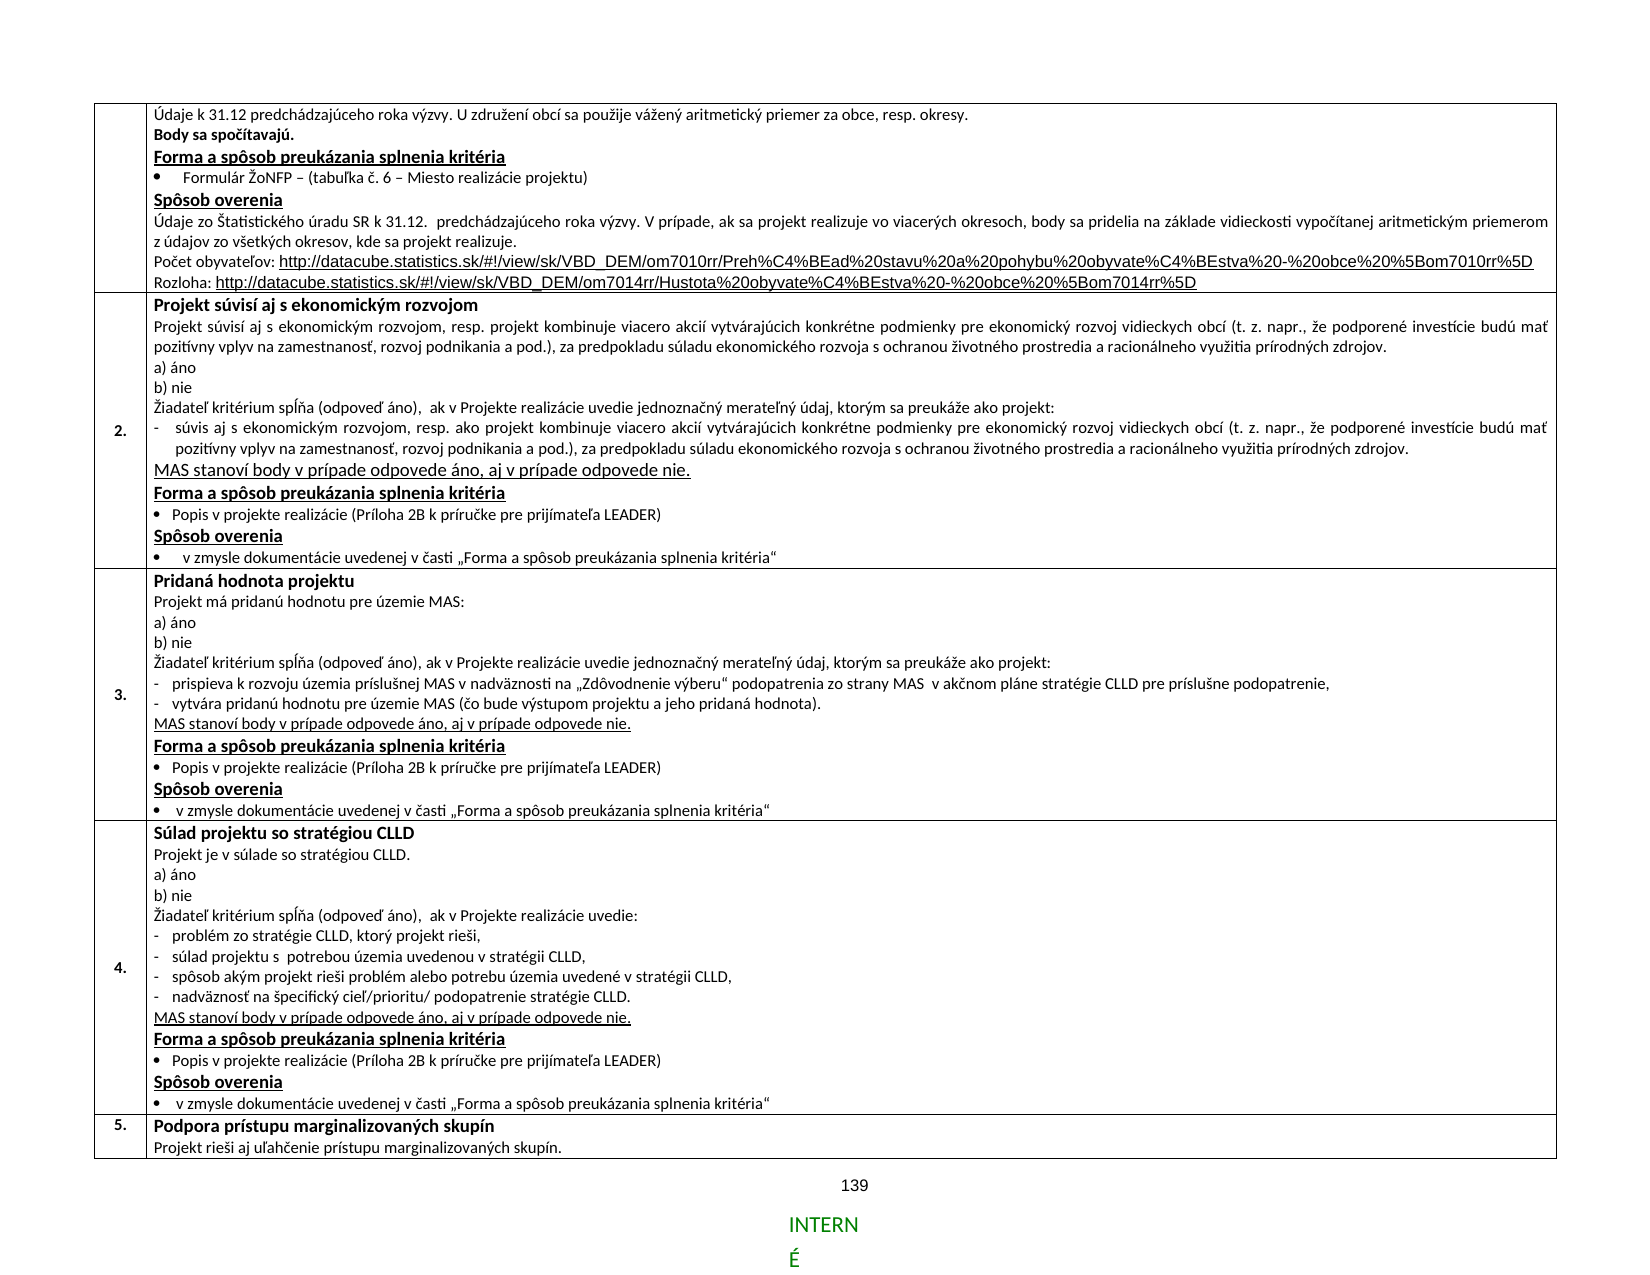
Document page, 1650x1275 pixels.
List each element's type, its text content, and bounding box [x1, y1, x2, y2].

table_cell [147, 1115, 1556, 1158]
table_cell 1. [95, 104, 146, 292]
table_cell 4. [95, 821, 146, 1114]
table_cell Projekt súvisí aj s ekonomickým rozvojom Projekt súvisí aj s ekonomickým rozvojom, resp. projekt kombinuje viacero akcií vytvárajúcich konkrétne podmienky pre ekonomický rozvoj vidieckych obcí (t. z. napr., že podporené investície budú mať pozitívny vplyv na zamestnanosť, rozvoj podnikania a pod.), za predpokladu súladu ekonomického rozvoja s ochranou životného prostredia a racionálneho využitia prírodných zdrojov. a) áno b) nie Žiadateľ kritérium spĺňa (odpoveď áno), ak v Projekte realizácie uvedie jednoznačný merateľný údaj, ktorým sa preukáže ako projekt: súvis aj s ekonomickým rozvojom, resp. ako projekt kombinuje viacero akcií vytvárajúcich konkrétne podmienky pre ekonomický rozvoj vidieckych obcí (t. z. napr., že podporené investície budú mať pozitívny vplyv na zamestnanosť, rozvoj podnikania a pod.), za predpokladu súladu ekonomického rozvoja s ochranou životného prostredia a racionálneho využitia prírodných zdrojov. MAS stanoví body v prípade odpovede áno, aj v prípade odpovede nie. Forma a spôsob preukázania splnenia kritéria Popis v projekte realizácie (Príloha 2B k príručke pre prijímateľa LEADER) Spôsob overenia v zmysle dokumentácie uvedenej v časti „Forma a spôsob preukázania splnenia kritéria“ [147, 293, 1556, 568]
table_cell Súlad projektu so stratégiou CLLD Projekt je v súlade so stratégiou CLLD. a) áno b) nie Žiadateľ kritérium spĺňa (odpoveď áno), ak v Projekte realizácie uvedie: problém zo stratégie CLLD, ktorý projekt rieši, súlad projektu s potrebou územia uvedenou v stratégii CLLD, spôsob akým projekt rieši problém alebo potrebu územia uvedené v stratégii CLLD, nadväznosť na špecifický cieľ/prioritu/ podopatrenie stratégie CLLD. MAS stanoví body v prípade odpovede áno, aj v prípade odpovede nie. Forma a spôsob preukázania splnenia kritéria Popis v projekte realizácie (Príloha 2B k príručke pre prijímateľa LEADER) Spôsob overenia v zmysle dokumentácie uvedenej v časti „Forma a spôsob preukázania splnenia kritéria“ [147, 821, 1556, 1114]
table_cell Pridaná hodnota projektu Projekt má pridanú hodnotu pre územie MAS: a) áno b) nie Žiadateľ kritérium spĺňa (odpoveď áno), ak v Projekte realizácie uvedie jednoznačný merateľný údaj, ktorým sa preukáže ako projekt: prispieva k rozvoju územia príslušnej MAS v nadväznosti na „Zdôvodnenie výberu“ podopatrenia zo strany MAS v akčnom pláne stratégie CLLD pre príslušne podopatrenie, vytvára pridanú hodnotu pre územie MAS (čo bude výstupom projektu a jeho pridaná hodnota). MAS stanoví body v prípade odpovede áno, aj v prípade odpovede nie. Forma a spôsob preukázania splnenia kritéria Popis v projekte realizácie (Príloha 2B k príručke pre prijímateľa LEADER) Spôsob overenia v zmysle dokumentácie uvedenej v časti „Forma a spôsob preukázania splnenia kritéria“ [147, 569, 1556, 820]
table_cell 3. [95, 569, 146, 820]
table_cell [147, 104, 1556, 292]
table_cell 2. [95, 293, 146, 568]
table_cell 5. [95, 1115, 146, 1158]
